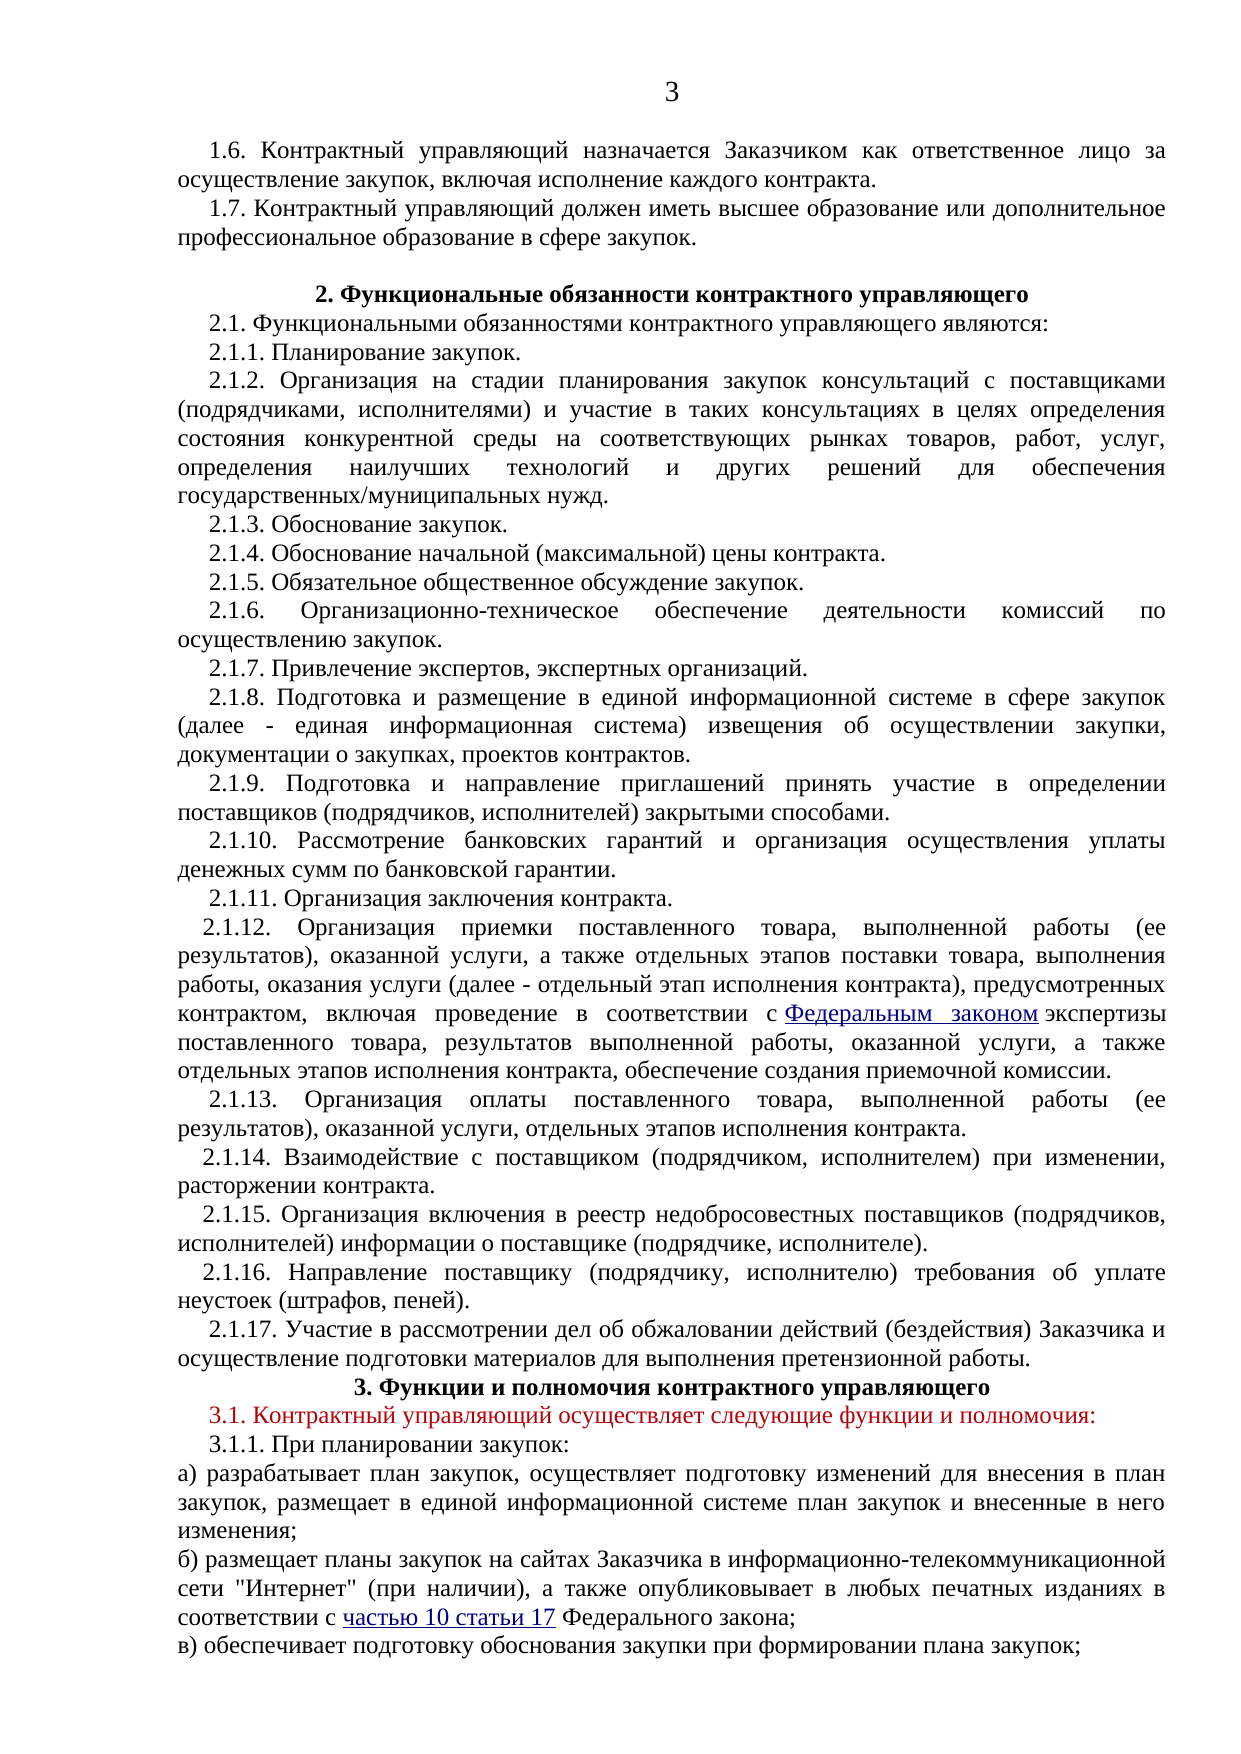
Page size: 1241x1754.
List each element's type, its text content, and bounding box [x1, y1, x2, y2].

text 2.1.11. Организация заключения контракта. [177, 883, 1167, 912]
text 3. Функции и полномочия контрактного управляющего [177, 1372, 1167, 1400]
text а) разрабатывает план закупок, осуществляет подготовку изменений для внесения в план закупок, размещает в единой информационной системе план закупок и внесенные в него изменения; [177, 1458, 1167, 1544]
text 2.1.1. Планирование закупок. [177, 337, 1167, 365]
text 2.1.16. Направление поставщику (подрядчику, исполнителю) требования об уплате неустоек (штрафов, пеней). [177, 1257, 1167, 1314]
text 2.1.7. Привлечение экспертов, экспертных организаций. [177, 653, 1167, 682]
text 2.1.4. Обоснование начальной (максимальной) цены контракта. [177, 538, 1167, 567]
text 2.1.15. Организация включения в реестр недобросовестных поставщиков (подрядчиков, исполнителей) информации о поставщике (подрядчике, исполнителе). [177, 1199, 1167, 1257]
text 2.1.9. Подготовка и направление приглашений принять участие в определении поставщиков (подрядчиков, исполнителей) закрытыми способами. [177, 768, 1167, 825]
text 1.7. Контрактный управляющий должен иметь высшее образование или дополнительное профессиональное образование в сфере закупок. [177, 193, 1167, 250]
text 2.1.14. Взаимодействие с поставщиком (подрядчиком, исполнителем) при изменении, расторжении контракта. [177, 1142, 1167, 1199]
text 2.1.13. Организация оплаты поставленного товара, выполненной работы (ее результатов), оказанной услуги, отдельных этапов исполнения контракта. [177, 1084, 1167, 1142]
text 1.6. Контрактный управляющий назначается Заказчиком как ответственное лицо за осуществление закупок, включая исполнение каждого контракта. [177, 135, 1167, 193]
text 2.1. Функциональными обязанностями контрактного управляющего являются: [177, 308, 1167, 337]
text 2.1.10. Рассмотрение банковских гарантий и организация осуществления уплаты денежных сумм по банковской гарантии. [177, 825, 1167, 883]
text 2. Функциональные обязанности контрактного управляющего [177, 279, 1167, 308]
text 2.1.6. Организационно-техническое обеспечение деятельности комиссий по осуществлению закупок. [177, 595, 1167, 653]
text 2.1.17. Участие в рассмотрении дел об обжаловании действий (бездействия) Заказчика и осуществление подготовки материалов для выполнения претензионной работы. [177, 1314, 1167, 1372]
text 2.1.2. Организация на стадии планирования закупок консультаций с поставщиками (подрядчиками, исполнителями) и участие в таких консультациях в целях определения состояния конкурентной среды на соответствующих рынках товаров, работ, услуг, определения наилучших технологий и других решений для обеспечения государственных/муниципальных нужд. [177, 365, 1167, 509]
text б) размещает планы закупок на сайтах Заказчика в информационно-телекоммуникационной сети "Интернет" (при наличии), а также опубликовывает в любых печатных изданиях в соответствии с частью 10 статьи 17 Федерального закона; [177, 1544, 1167, 1630]
text 3.1. Контрактный управляющий осуществляет следующие функции и полномочия: [177, 1400, 1167, 1429]
text 3.1.1. При планировании закупок: [177, 1429, 1167, 1458]
text 2.1.12. Организация приемки поставленного товара, выполненной работы (ее результатов), оказанной услуги, а также отдельных этапов поставки товара, выполнения работы, оказания услуги (далее - отдельный этап исполнения контракта), предусмотренных контрактом, включая проведение в соответствии с Федеральным законом экспертизы поставленного товара, результатов выполненной работы, оказанной услуги, а также отдельных этапов исполнения контракта, обеспечение создания приемочной комиссии. [177, 912, 1167, 1084]
text 2.1.5. Обязательное общественное обсуждение закупок. [177, 567, 1167, 595]
text 2.1.3. Обоснование закупок. [177, 509, 1167, 538]
text в) обеспечивает подготовку обоснования закупки при формировании плана закупок; [177, 1630, 1167, 1659]
text 2.1.8. Подготовка и размещение в единой информационной системе в сфере закупок (далее - единая информационная система) извещения об осуществлении закупки, документации о закупках, проектов контрактов. [177, 682, 1167, 768]
